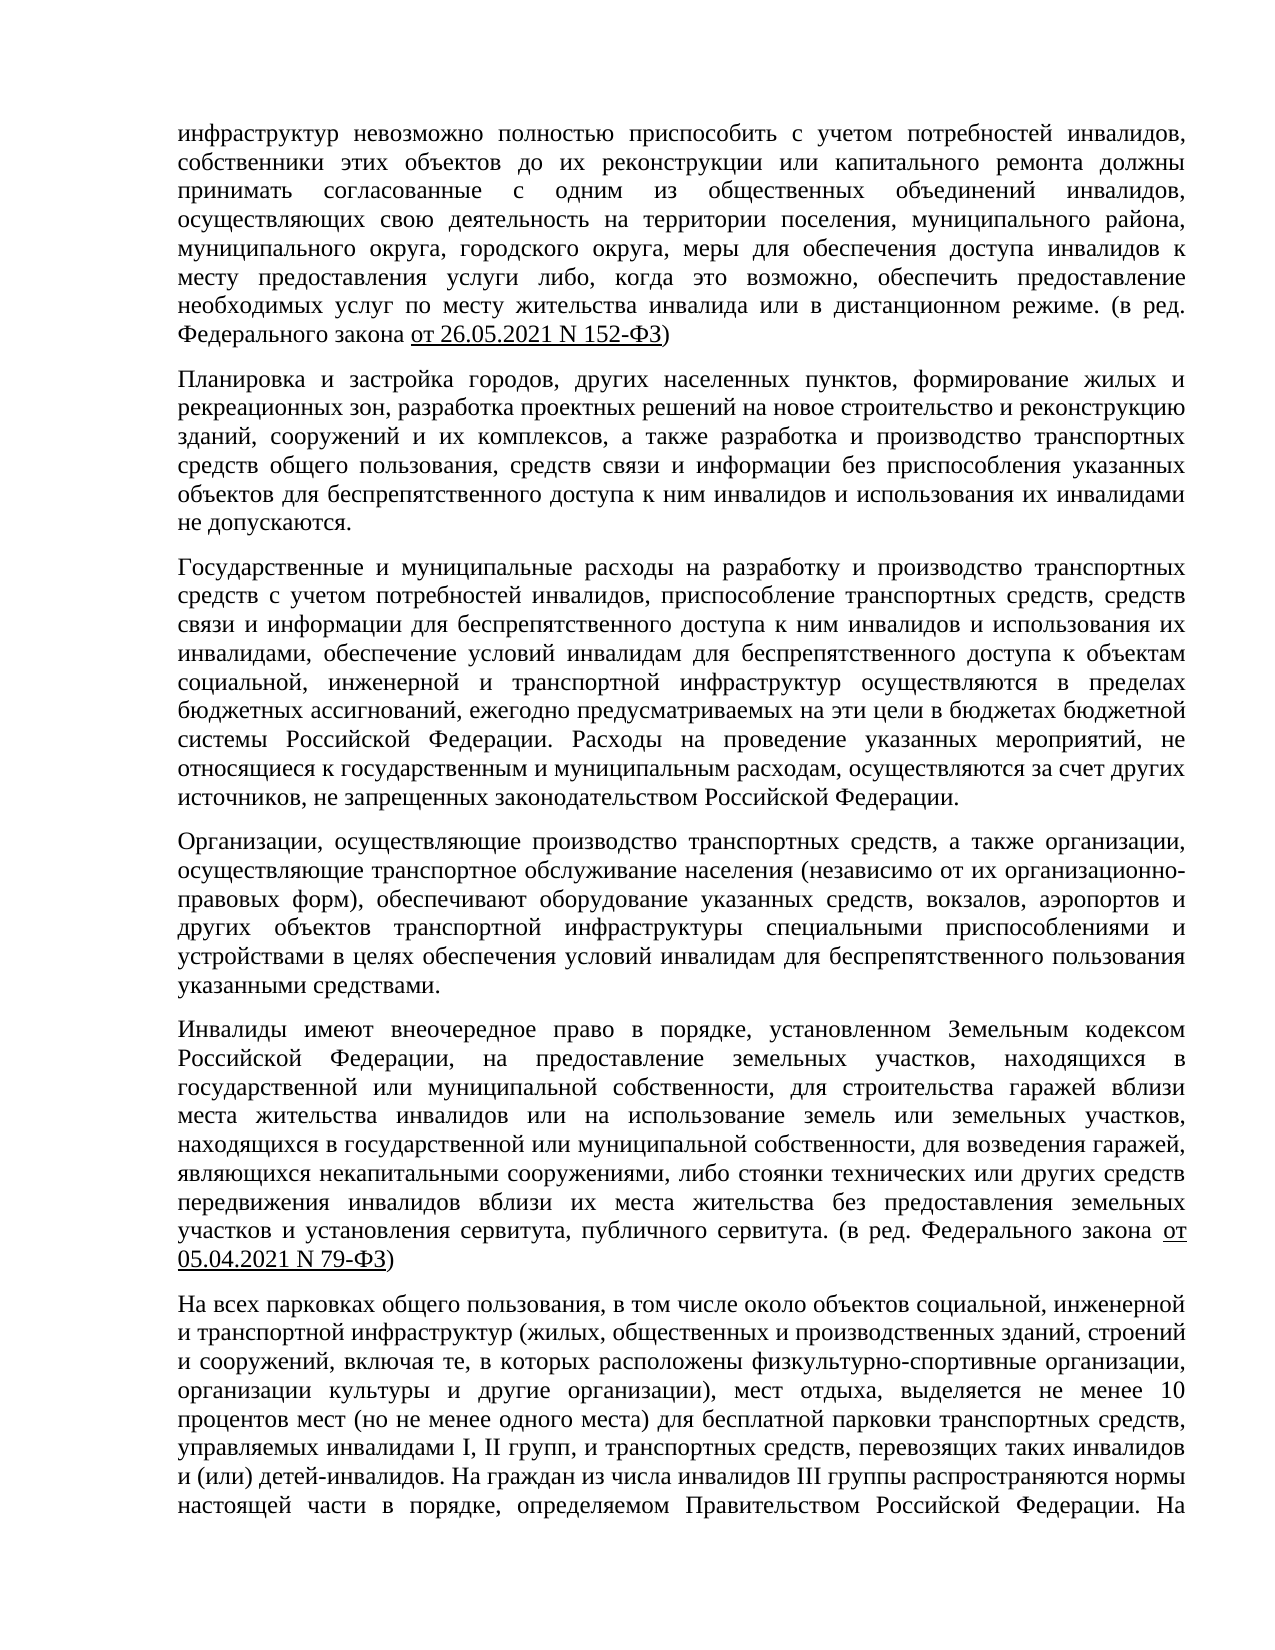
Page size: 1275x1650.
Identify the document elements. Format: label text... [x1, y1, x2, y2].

text Государственные и муниципальные расходы на разработку и производство транспортных средств с учетом потребностей инвалидов, приспособление транспортных средств, средств связи и информации для беспрепятственного доступа к ним инвалидов и использования их инвалидами, обеспечение условий инвалидам для беспрепятственного доступа к объектам социальной, инженерной и транспортной инфраструктур осуществляются в пределах бюджетных ассигнований, ежегодно предусматриваемых на эти цели в бюджетах бюджетной системы Российской Федерации. Расходы на проведение указанных мероприятий, не относящиеся к государственным и муниципальным расходам, осуществляются за счет других источников, не запрещенных законодательством Российской Федерации. [177, 552, 1186, 811]
text Планировка и застройка городов, других населенных пунктов, формирование жилых и рекреационных зон, разработка проектных решений на новое строительство и реконструкцию зданий, сооружений и их комплексов, а также разработка и производство транспортных средств общего пользования, средств связи и информации без приспособления указанных объектов для беспрепятственного доступа к ним инвалидов и использования их инвалидами не допускаются. [177, 364, 1186, 536]
text Инвалиды имеют внеочередное право в порядке, установленном Земельным кодексом Российской Федерации, на предоставление земельных участков, находящихся в государственной или муниципальной собственности, для строительства гаражей вблизи места жительства инвалидов или на использование земель или земельных участков, находящихся в государственной или муниципальной собственности, для возведения гаражей, являющихся некапитальными сооружениями, либо стоянки технических или других средств передвижения инвалидов вблизи их места жительства без предоставления земельных участков и установления сервитута, публичного сервитута. (в ред. Федерального закона от 05.04.2021 N 79-ФЗ) [177, 1014, 1186, 1273]
text Организации, осуществляющие производство транспортных средств, а также организации, осуществляющие транспортное обслуживание населения (независимо от их организационно-правовых форм), обеспечивают оборудование указанных средств, вокзалов, аэропортов и других объектов транспортной инфраструктуры специальными приспособлениями и устройствами в целях обеспечения условий инвалидам для беспрепятственного пользования указанными средствами. [177, 826, 1186, 999]
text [177, 118, 1186, 348]
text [177, 1289, 1186, 1519]
